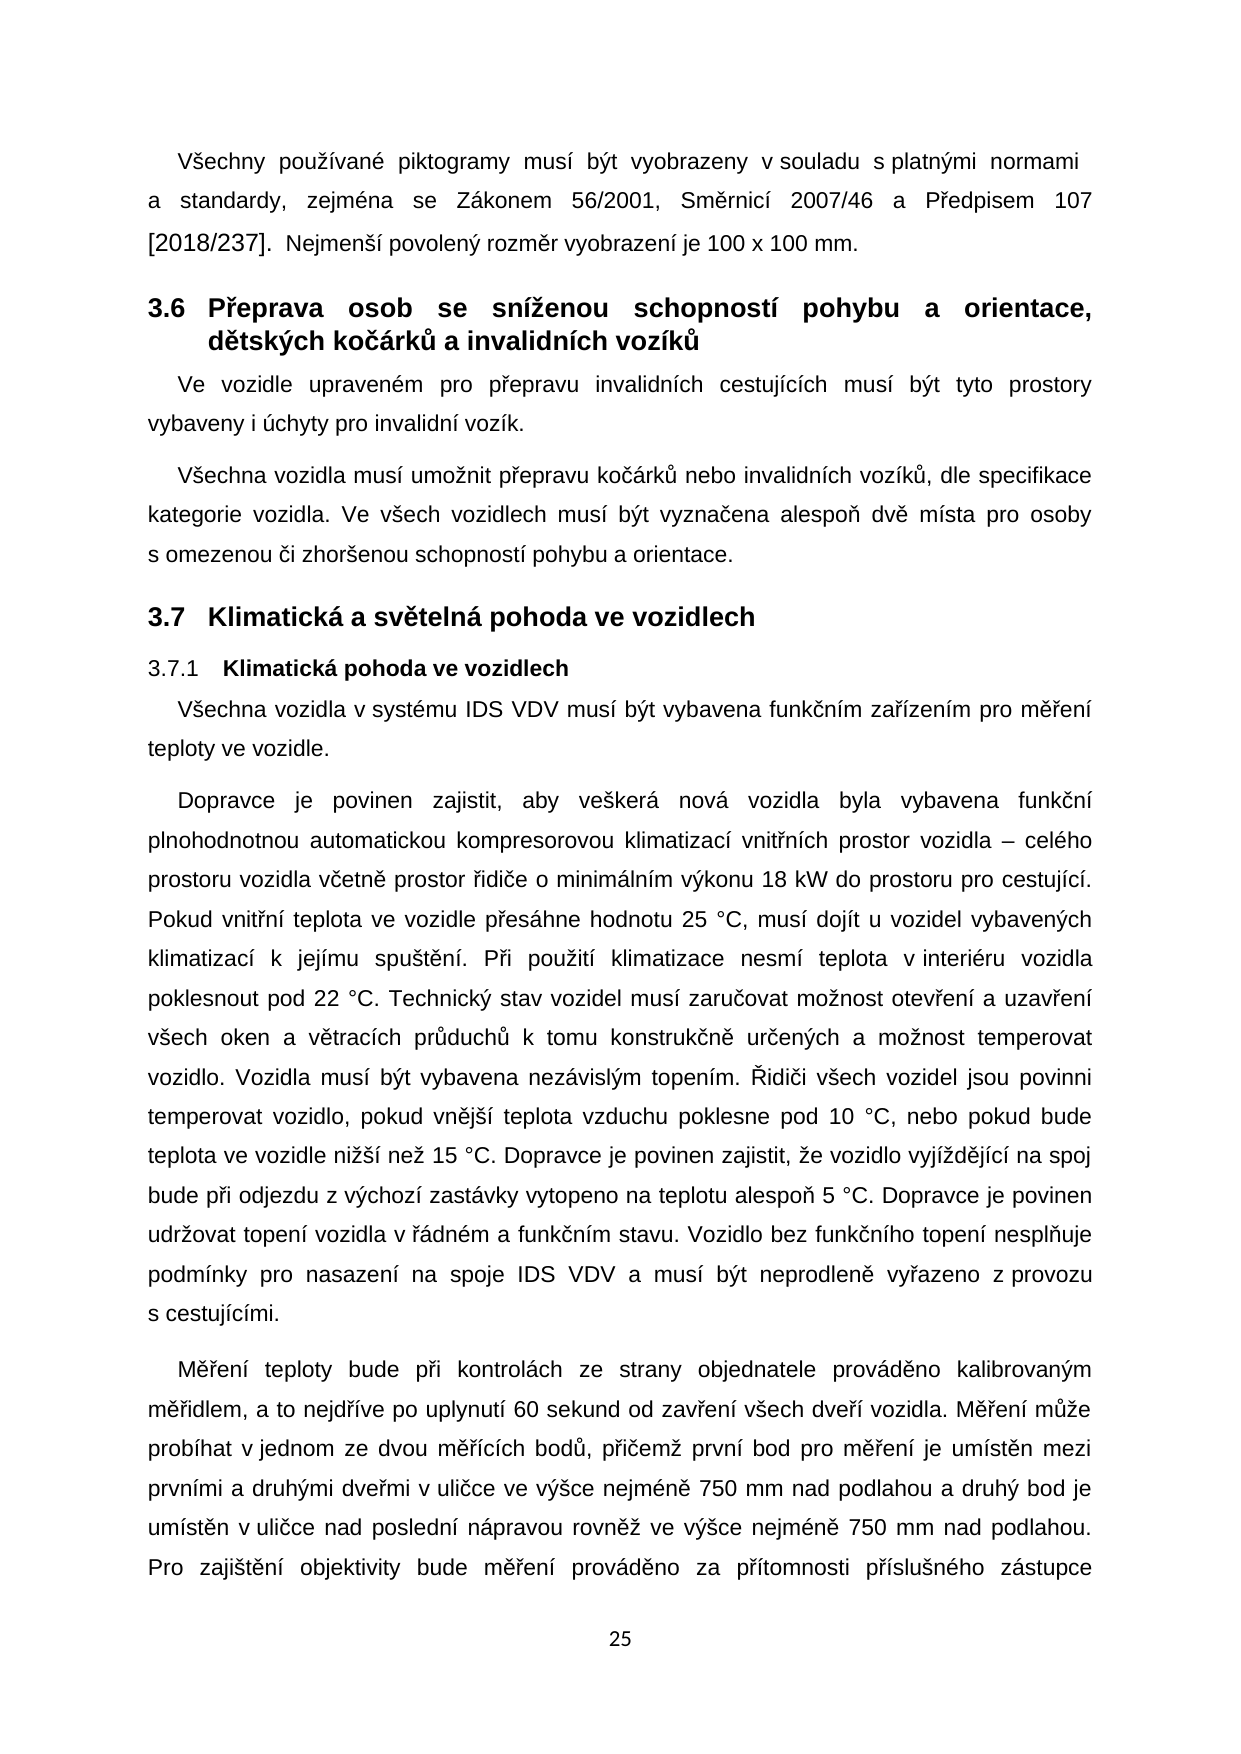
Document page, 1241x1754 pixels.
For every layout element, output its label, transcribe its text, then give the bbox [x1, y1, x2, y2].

text Dopravce je povinen zajistit, aby veškerá nová vozidla byla vybavena funkční plnohodnotnou automatickou kompresorovou klimatizací vnitřních prostor vozidla – celého prostoru vozidla včetně prostor řidiče o minimálním výkonu 18 kW do prostoru pro cestující. Pokud vnitřní teplota ve vozidle přesáhne hodnotu 25 °C, musí dojít u vozidel vybavených klimatizací k jejímu spuštění. Při použití klimatizace nesmí teplota v interiéru vozidla poklesnout pod 22 °C. Technický stav vozidel musí zaručovat možnost otevření a uzavření všech oken a větracích průduchů k tomu konstrukčně určených a možnost temperovat vozidlo. Vozidla musí být vybavena nezávislým topením. Řidiči všech vozidel jsou povinni temperovat vozidlo, pokud vnější teplota vzduchu poklesne pod 10 °C, nebo pokud bude teplota ve vozidle nižší než 15 °C. Dopravce je povinen zajistit, že vozidlo vyjíždějící na spoj bude při odjezdu z výchozí zastávky vytopeno na teplotu alespoň 5 °C. Dopravce je povinen udržovat topení vozidla v řádném a funkčním stavu. Vozidlo bez funkčního topení nesplňuje podmínky pro nasazení na spoje IDS VDV a musí být neprodleně vyřazeno z provozu s cestujícími. [148, 787, 1093, 1327]
subtitle Klimatická a světelná pohoda ve vozidlech [148, 601, 1093, 632]
text Všechna vozidla v systému IDS VDV musí být vybavena funkčním zařízením pro měření teploty ve vozidle. [148, 696, 1093, 761]
text Všechna vozidla musí umožnit přepravu kočárků nebo invalidních vozíků, dle specifikace kategorie vozidla. Ve všech vozidlech musí být vyznačena alespoň dvě místa pro osoby s omezenou či zhoršenou schopností pohybu a orientace. [148, 462, 1093, 567]
text Ve vozidle upraveném pro přepravu invalidních cestujících musí být tyto prostory vybaveny i úchyty pro invalidní vozík. [148, 371, 1093, 436]
subtitle Klimatická pohoda ve vozidlech [148, 655, 1093, 682]
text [148, 1356, 1093, 1580]
text Všechny používané piktogramy musí být vyobrazeny v souladu s platnými normami a standardy, zejména se Zákonem 56/2001, Směrnicí 2007/46 a Předpisem 107 [2018/237]. Nejmenší povolený rozměr vyobrazení je 100 x 100 mm. [148, 148, 1093, 257]
subtitle Přeprava osob se sníženou schopností pohybu a orientace, dětských kočárků a invalidních vozíků [148, 292, 1093, 356]
